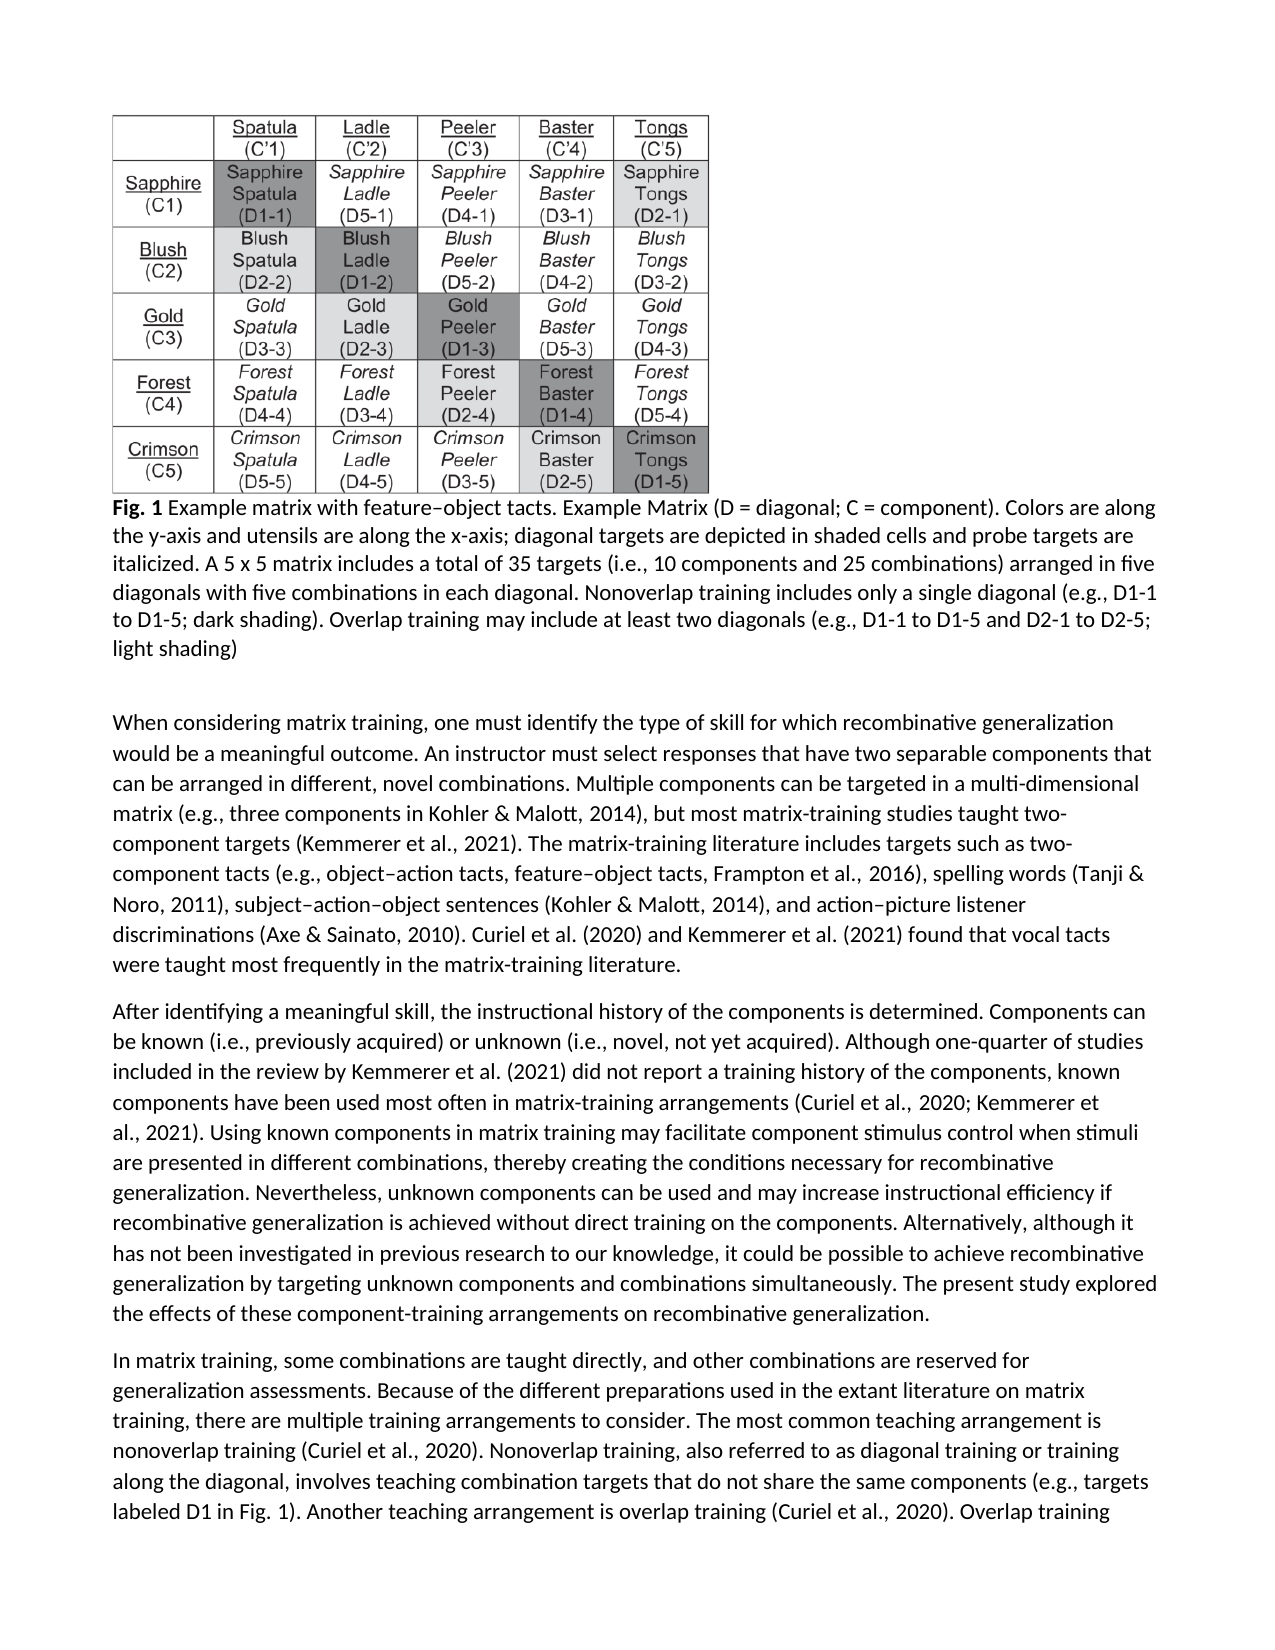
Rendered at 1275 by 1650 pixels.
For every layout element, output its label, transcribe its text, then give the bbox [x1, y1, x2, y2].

picture [112, 112, 713, 494]
text Fig. 1 Example matrix with feature–object tacts. Example Matrix (D = diagonal; C = component). Colors are along the y-axis and utensils are along the x-axis; diagonal targets are depicted in shaded cells and probe targets are italicized. A 5 x 5 matrix includes a total of 35 targets (i.e., 10 components and 25 combinations) arranged in five diagonals with five combinations in each diagonal. Nonoverlap training includes only a single diagonal (e.g., D1-1 to D1-5; dark shading). Overlap training may include at least two diagonals (e.g., D1-1 to D1-5 and D2-1 to D2-5; light shading) [112, 493, 1162, 662]
text When considering matrix training, one must identify the type of skill for which recombinative generalization would be a meaningful outcome. An instructor must select responses that have two separable components that can be arranged in different, novel combinations. Multiple components can be targeted in a multi-dimensional matrix (e.g., three components in Kohler & Malott, 2014), but most matrix-training studies taught two-component targets (Kemmerer et al., 2021). The matrix-training literature includes targets such as two-component tacts (e.g., object–action tacts, feature–object tacts, Frampton et al., 2016), spelling words (Tanji & Noro, 2011), subject–action–object sentences (Kohler & Malott, 2014), and action–picture listener discriminations (Axe & Sainato, 2010). Curiel et al. (2020) and Kemmerer et al. (2021) found that vocal tacts were taught most frequently in the matrix-training literature. [112, 708, 1162, 978]
text After identifying a meaningful skill, the instructional history of the components is determined. Components can be known (i.e., previously acquired) or unknown (i.e., novel, not yet acquired). Although one-quarter of studies included in the review by Kemmerer et al. (2021) did not report a training history of the components, known components have been used most often in matrix-training arrangements (Curiel et al., 2020; Kemmerer et al., 2021). Using known components in matrix training may facilitate component stimulus control when stimuli are presented in different combinations, thereby creating the conditions necessary for recombinative generalization. Nevertheless, unknown components can be used and may increase instructional efficiency if recombinative generalization is achieved without direct training on the components. Alternatively, although it has not been investigated in previous research to our knowledge, it could be possible to achieve recombinative generalization by targeting unknown components and combinations simultaneously. The present study explored the effects of these component-training arrangements on recombinative generalization. [112, 997, 1162, 1327]
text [112, 1346, 1162, 1525]
